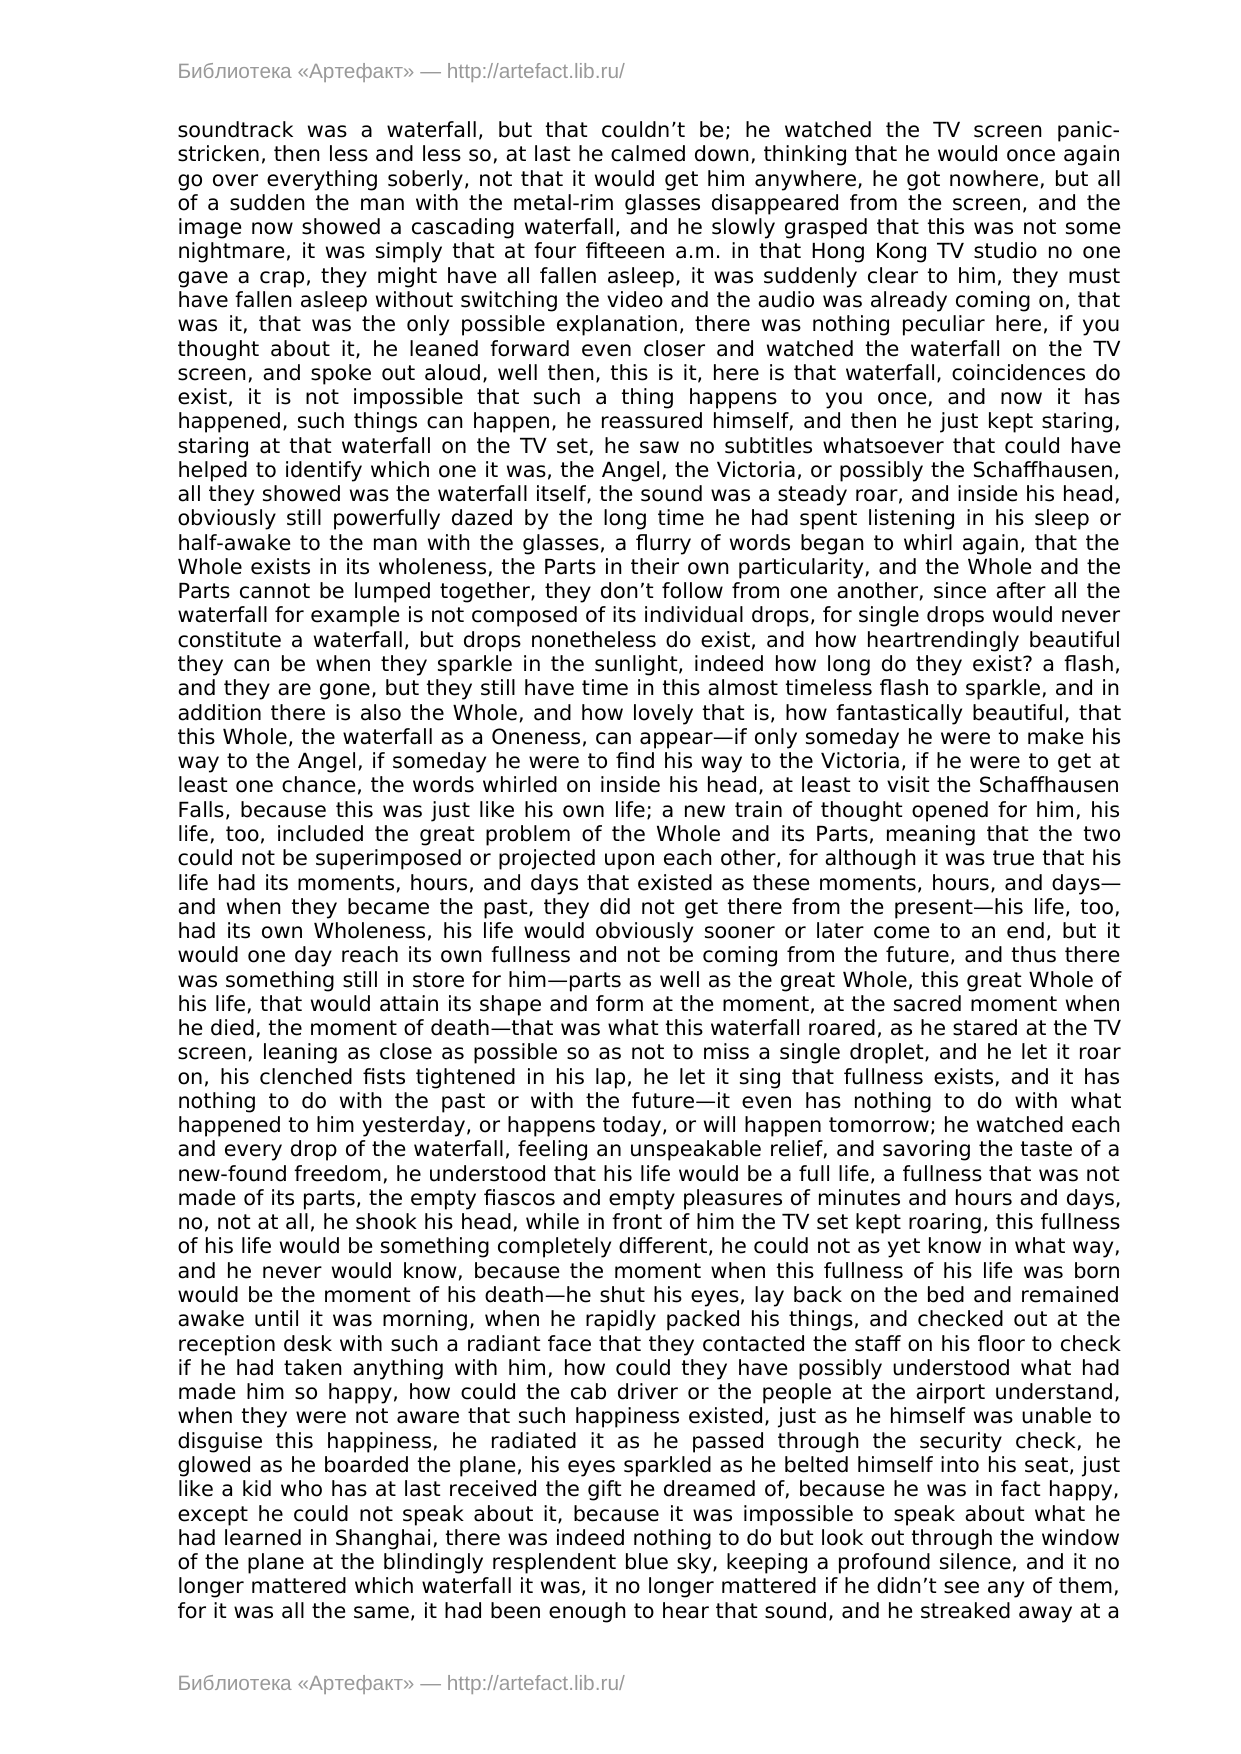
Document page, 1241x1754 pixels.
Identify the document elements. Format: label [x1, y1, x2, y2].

text [177, 118, 1122, 1623]
